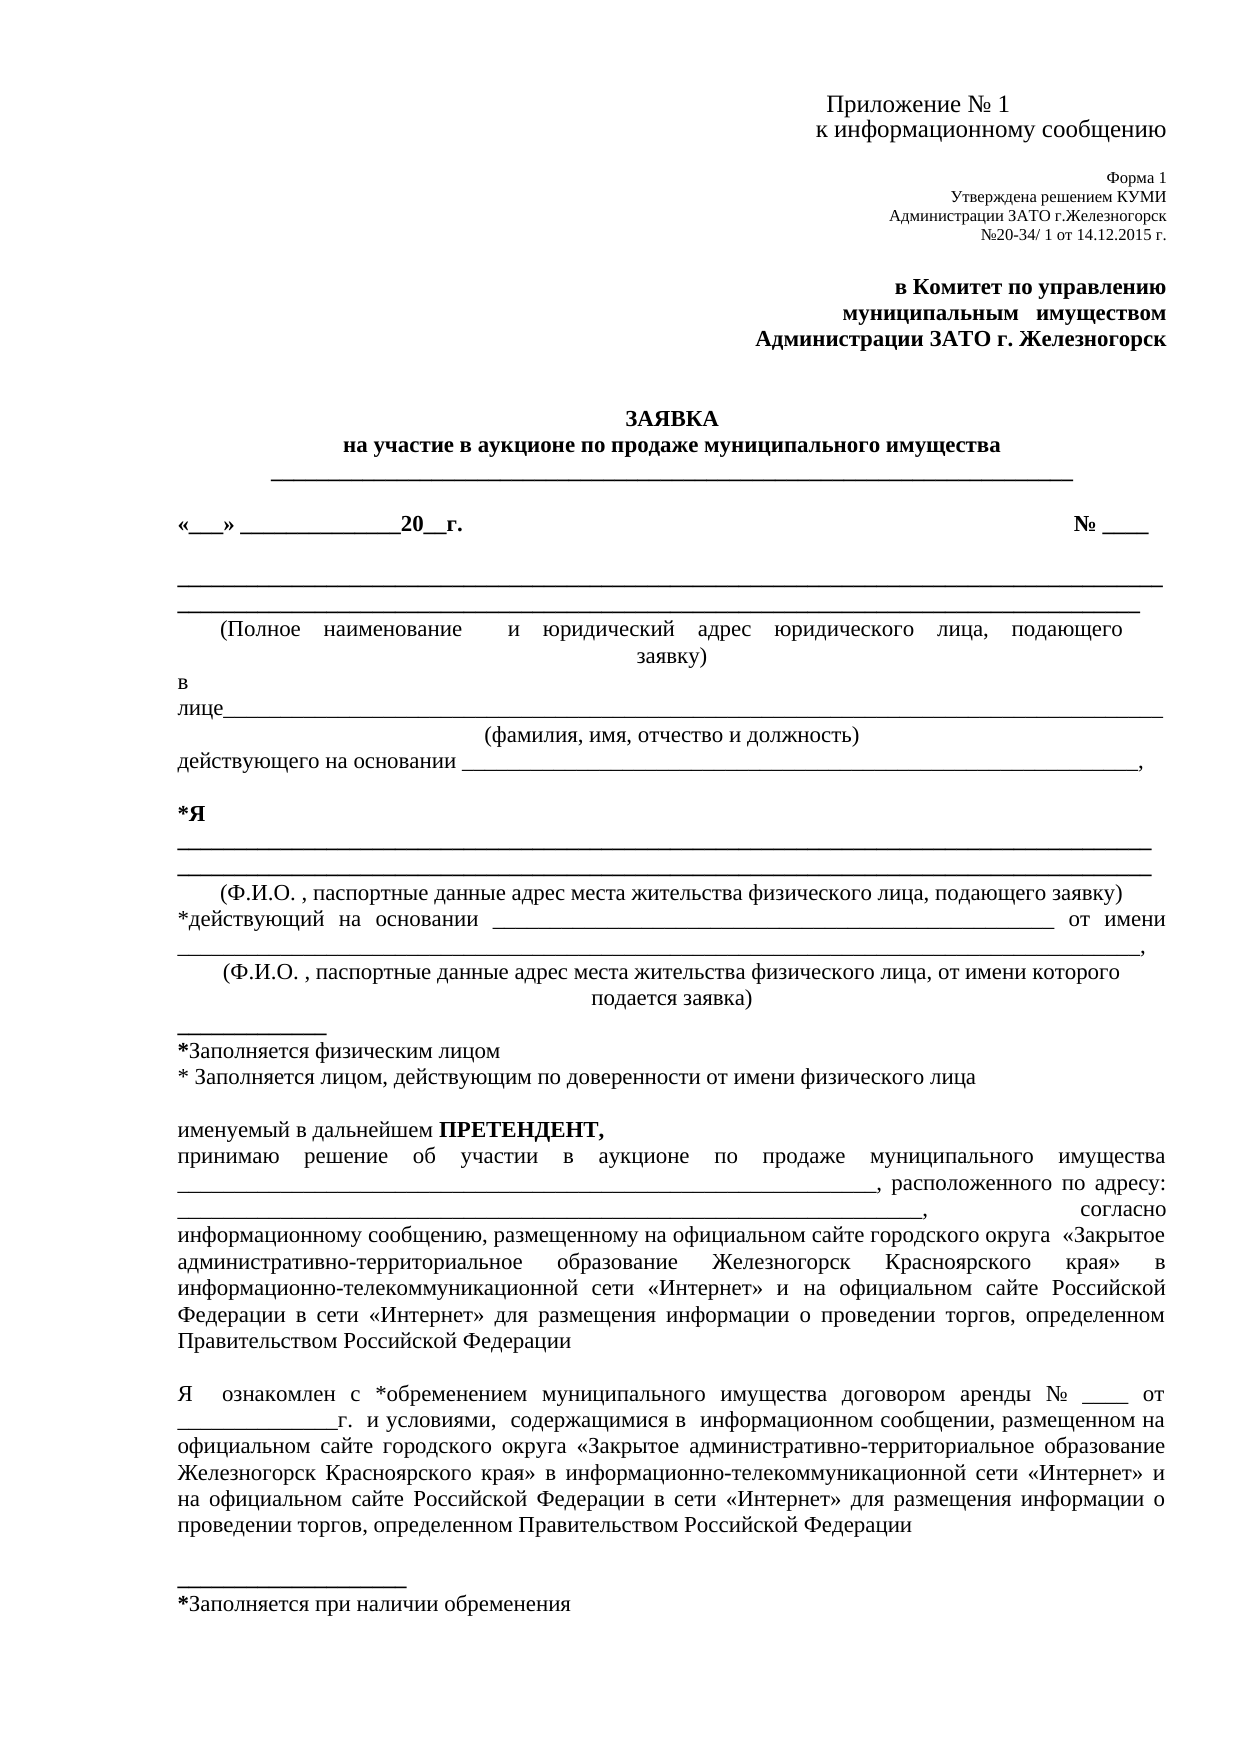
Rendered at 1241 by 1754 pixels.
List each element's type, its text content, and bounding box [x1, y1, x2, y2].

text ____________________ [177, 1564, 1167, 1591]
text *действующий на основании _________________________________________________ от имени ____________________________________________________________________________________, [177, 905, 1167, 958]
text ЗАЯВКА [177, 404, 1167, 431]
text Форма 1 [177, 167, 1167, 187]
text Администрации ЗАТО г.Железногорск [177, 206, 1167, 225]
text в Комитет по управлению [177, 273, 1167, 299]
text Администрации ЗАТО г. Железногорск [177, 326, 1167, 352]
text (фамилия, имя, отчество и должность) [177, 721, 1167, 747]
text Утверждена решением КУМИ [177, 187, 1167, 206]
text *Я _____________________________________________________________________________________ [177, 800, 1167, 853]
text на участие в аукционе по продаже муниципального имущества [177, 431, 1167, 457]
text * Заполняется лицом, действующим по доверенности от имени физического лица [177, 1063, 1167, 1090]
text _____________________________________________________________________________________ [177, 853, 1167, 879]
text ______________________________________________________________________ [177, 457, 1167, 484]
text в лице__________________________________________________________________________________ [177, 668, 1167, 721]
text (Ф.И.О. , паспортные данные адрес места жительства физического лица, от имени которого подается заявка) [177, 958, 1167, 1011]
text именуемый в дальнейшем ПРЕТЕНДЕНТ, [177, 1116, 1167, 1142]
text к информационному сообщению [177, 117, 1167, 142]
text «___» ______________20__г. № ____ [177, 510, 1167, 536]
text *Заполняется физическим лицом [177, 1037, 1167, 1063]
text _____________ [177, 1011, 1167, 1037]
text Я ознакомлен с *обременением муниципального имущества договором аренды № ____ от ______________г. и условиями, содержащимися в информационном сообщении, размещенном на официальном сайте городского округа «Закрытое административно-территориальное образование Железногорск Красноярского края» в информационно-телекоммуникационной сети «Интернет» и на официальном сайте Российской Федерации в сети «Интернет» для размещения информации о проведении торгов, определенном Правительством Российской Федерации [177, 1380, 1167, 1538]
text (Полное наименование и юридический адрес юридического лица, подающего заявку) [177, 615, 1167, 668]
text *Заполняется при наличии обременения [177, 1591, 1167, 1617]
text №20-34/ 1 от 14.12.2015 г. [177, 225, 1167, 244]
text Приложение № 1 [177, 89, 1167, 117]
text принимаю решение об участии в аукционе по продаже муниципального имущества _____________________________________________________________, расположенного по адресу: _________________________________________________________________, согласно информационному сообщению, размещенному на официальном сайте городского округа «Закрытое административно-территориальное образование Железногорск Красноярского края» в информационно-телекоммуникационной сети «Интернет» и на официальном сайте Российской Федерации в сети «Интернет» для размещения информации о проведении торгов, определенном Правительством Российской Федерации [177, 1142, 1167, 1353]
text __________________________________________________________________________________________________________________________________________________________________________ [177, 563, 1167, 615]
text действующего на основании ___________________________________________________________, [177, 747, 1167, 773]
text (Ф.И.О. , паспортные данные адрес места жительства физического лица, подающего заявку) [177, 879, 1167, 905]
text муниципальным имуществом [177, 299, 1167, 326]
